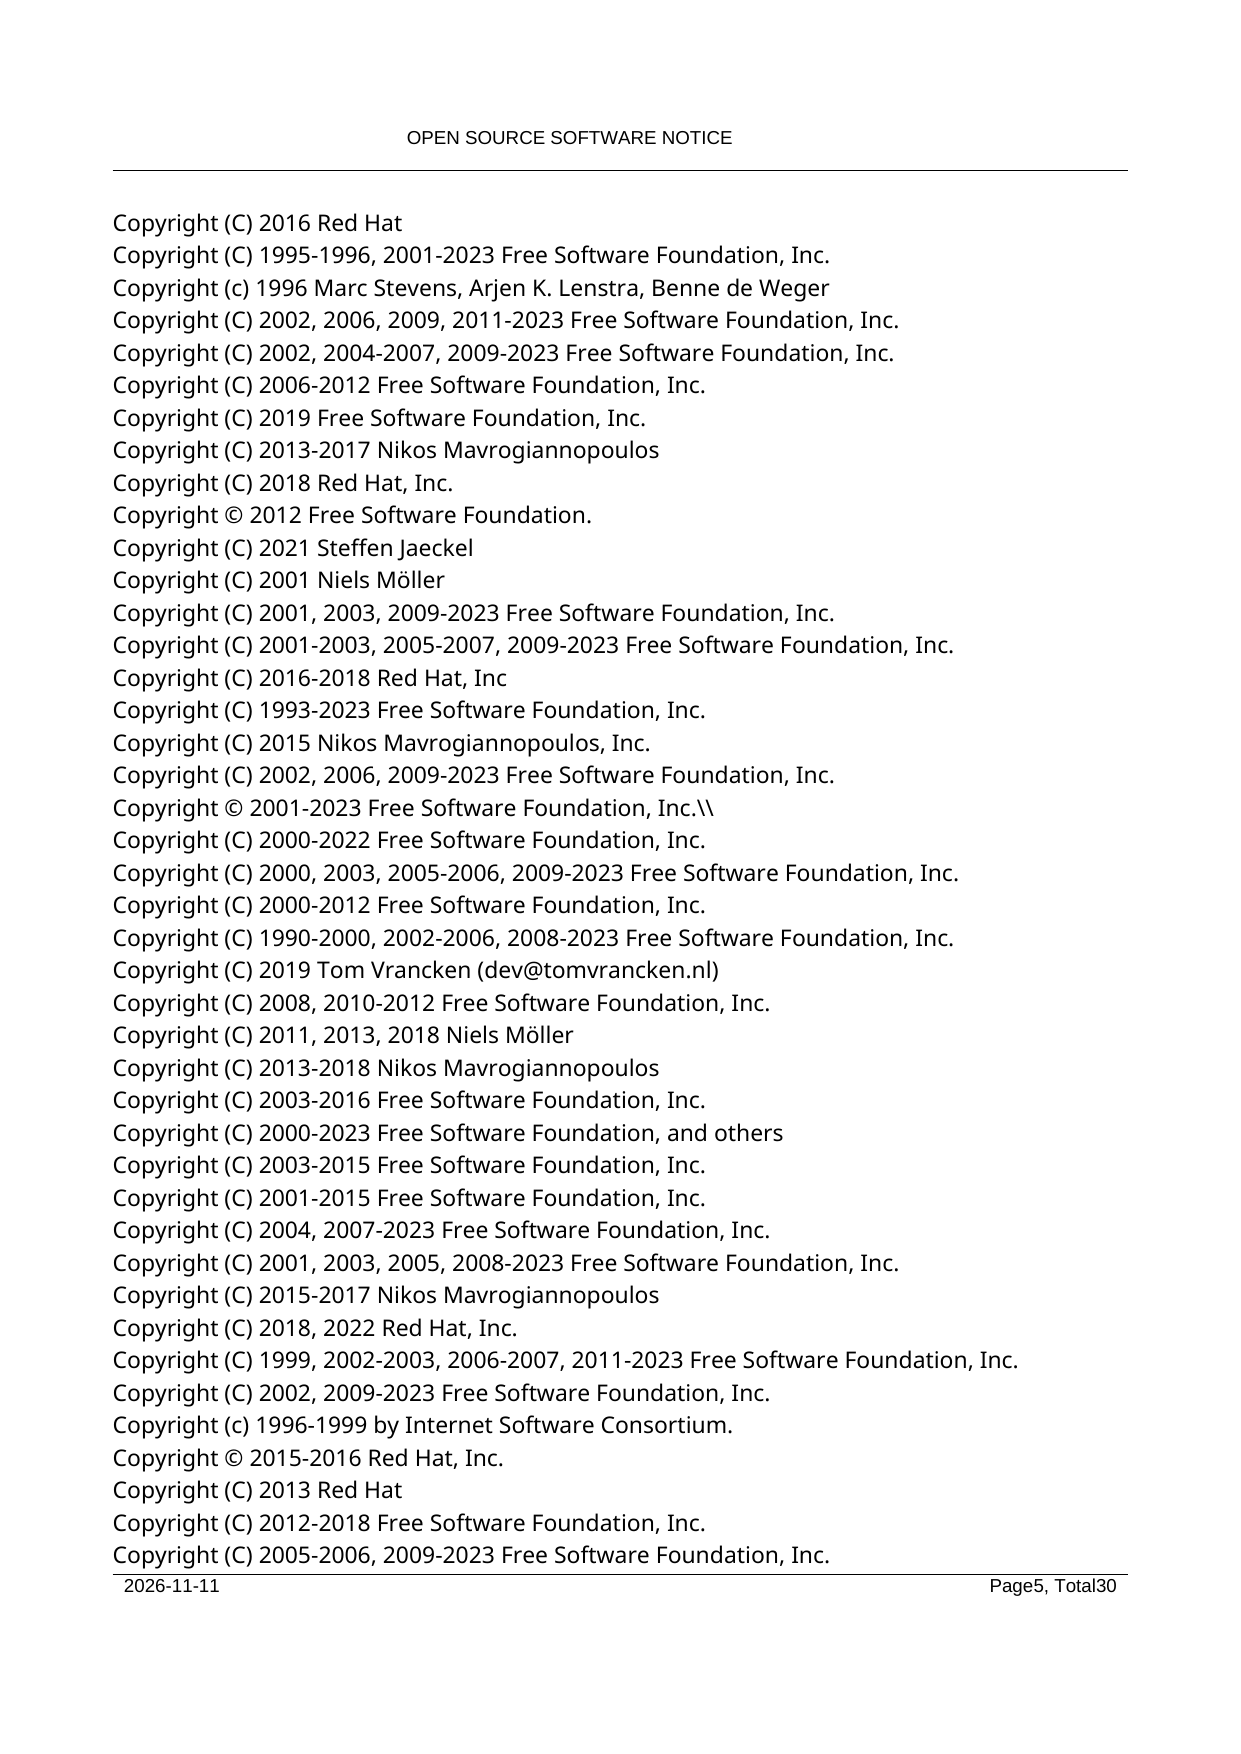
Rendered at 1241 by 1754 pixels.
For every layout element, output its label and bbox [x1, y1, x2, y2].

text [112, 206, 1128, 1571]
